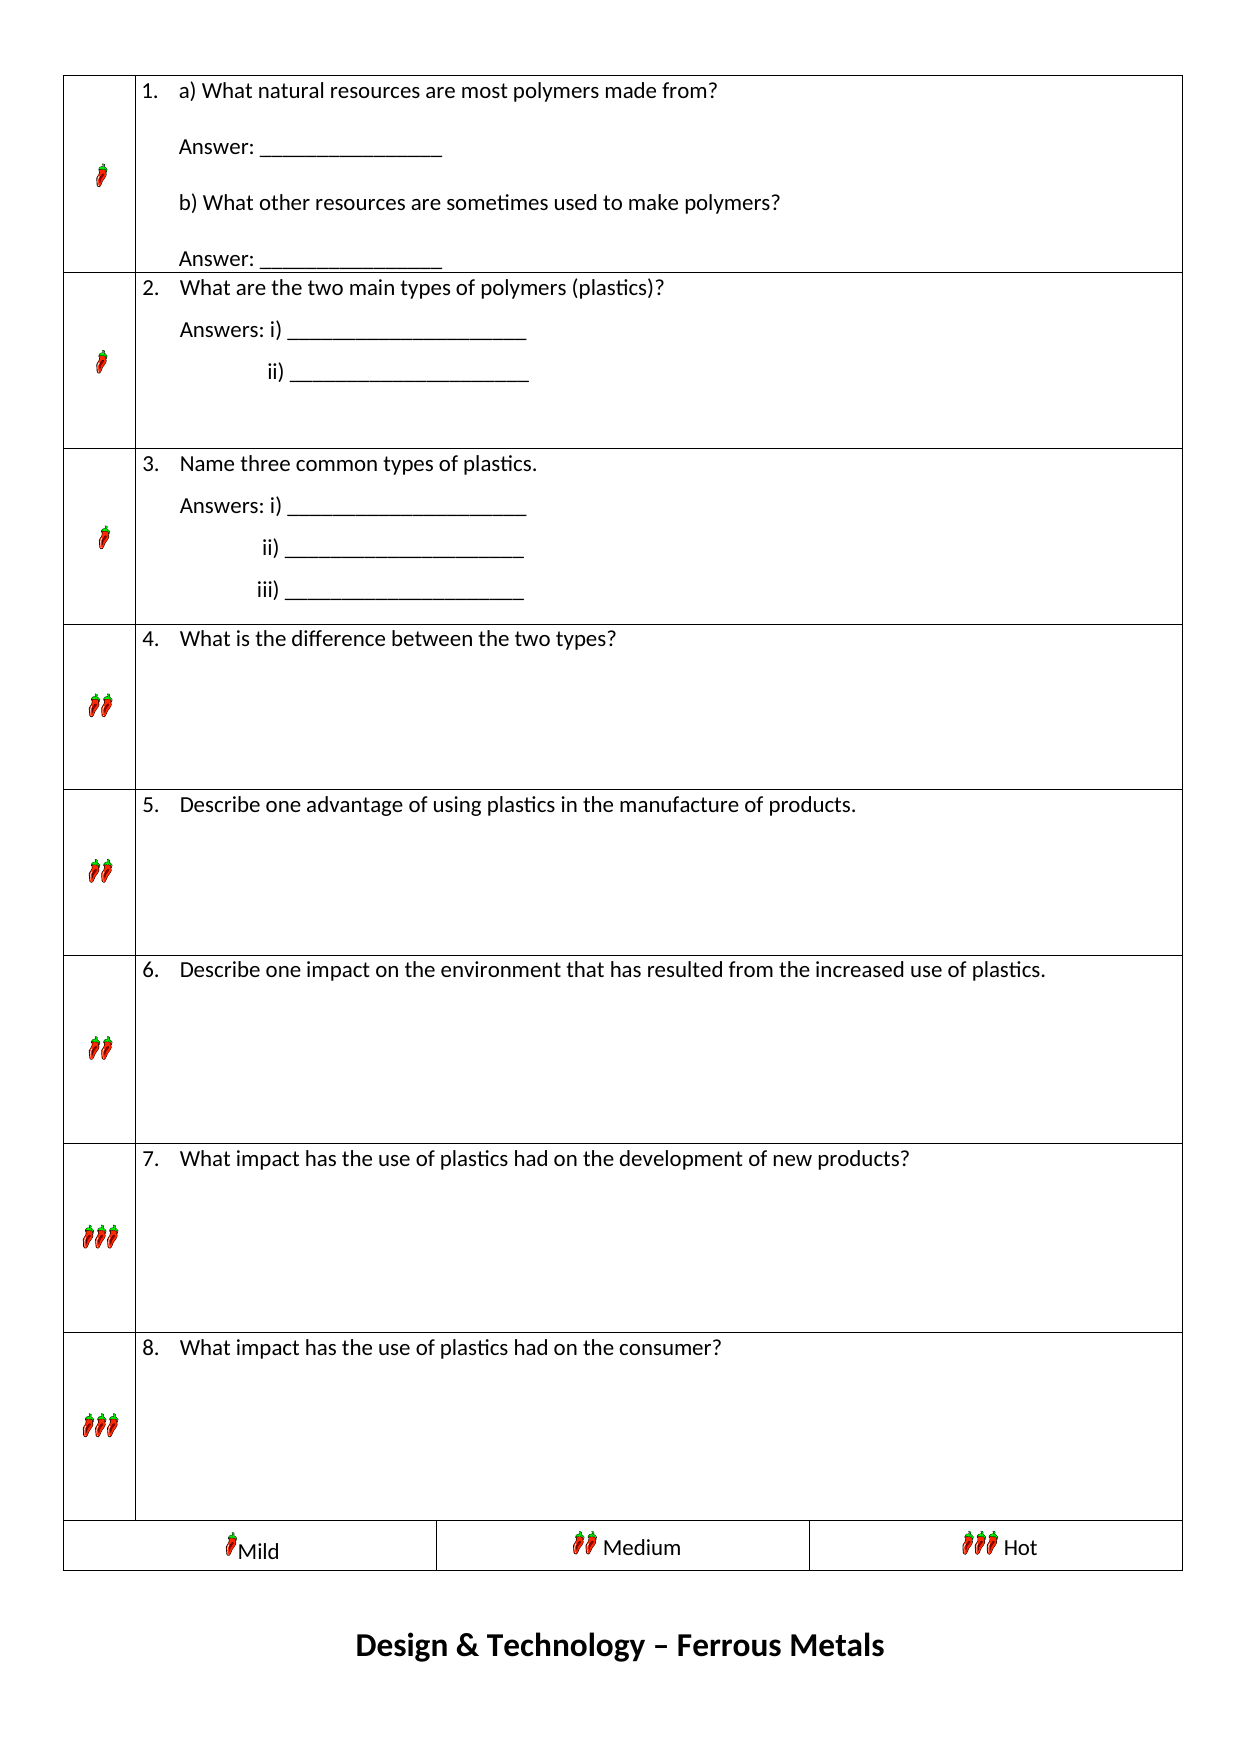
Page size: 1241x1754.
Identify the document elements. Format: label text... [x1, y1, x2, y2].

table_cell What are the two main types of polymers (plastics)? Answers: i) _____________________ ii) _____________________ [136, 273, 1182, 448]
table_cell Medium [437, 1521, 809, 1570]
table_cell Describe one advantage of using plastics in the manufacture of products. [136, 790, 1182, 954]
text Design & Technology – Ferrous Metals [75, 1624, 1165, 1665]
table_cell Describe one impact on the environment that has resulted from the increased use of plastics. [136, 956, 1182, 1143]
table_cell [64, 625, 135, 789]
table_cell What impact has the use of plastics had on the consumer? [136, 1333, 1182, 1520]
table_cell [64, 449, 135, 623]
table_cell [64, 273, 135, 448]
table_header a) What natural resources are most polymers made from? Answer: ________________ b) What other resources are sometimes used to make polymers? Answer: ________________ [136, 76, 1182, 272]
table_cell Name three common types of plastics. Answers: i) _____________________ ii) _____________________ iii) _____________________ [136, 449, 1182, 623]
table_cell [64, 1144, 135, 1332]
table_cell Hot [810, 1521, 1182, 1570]
table_cell [64, 790, 135, 954]
table_cell Mild [64, 1521, 436, 1570]
table_cell What impact has the use of plastics had on the development of new products? [136, 1144, 1182, 1332]
table_cell [64, 1333, 135, 1520]
table_header [64, 76, 135, 272]
table_cell [64, 956, 135, 1143]
table_cell What is the difference between the two types? [136, 625, 1182, 789]
